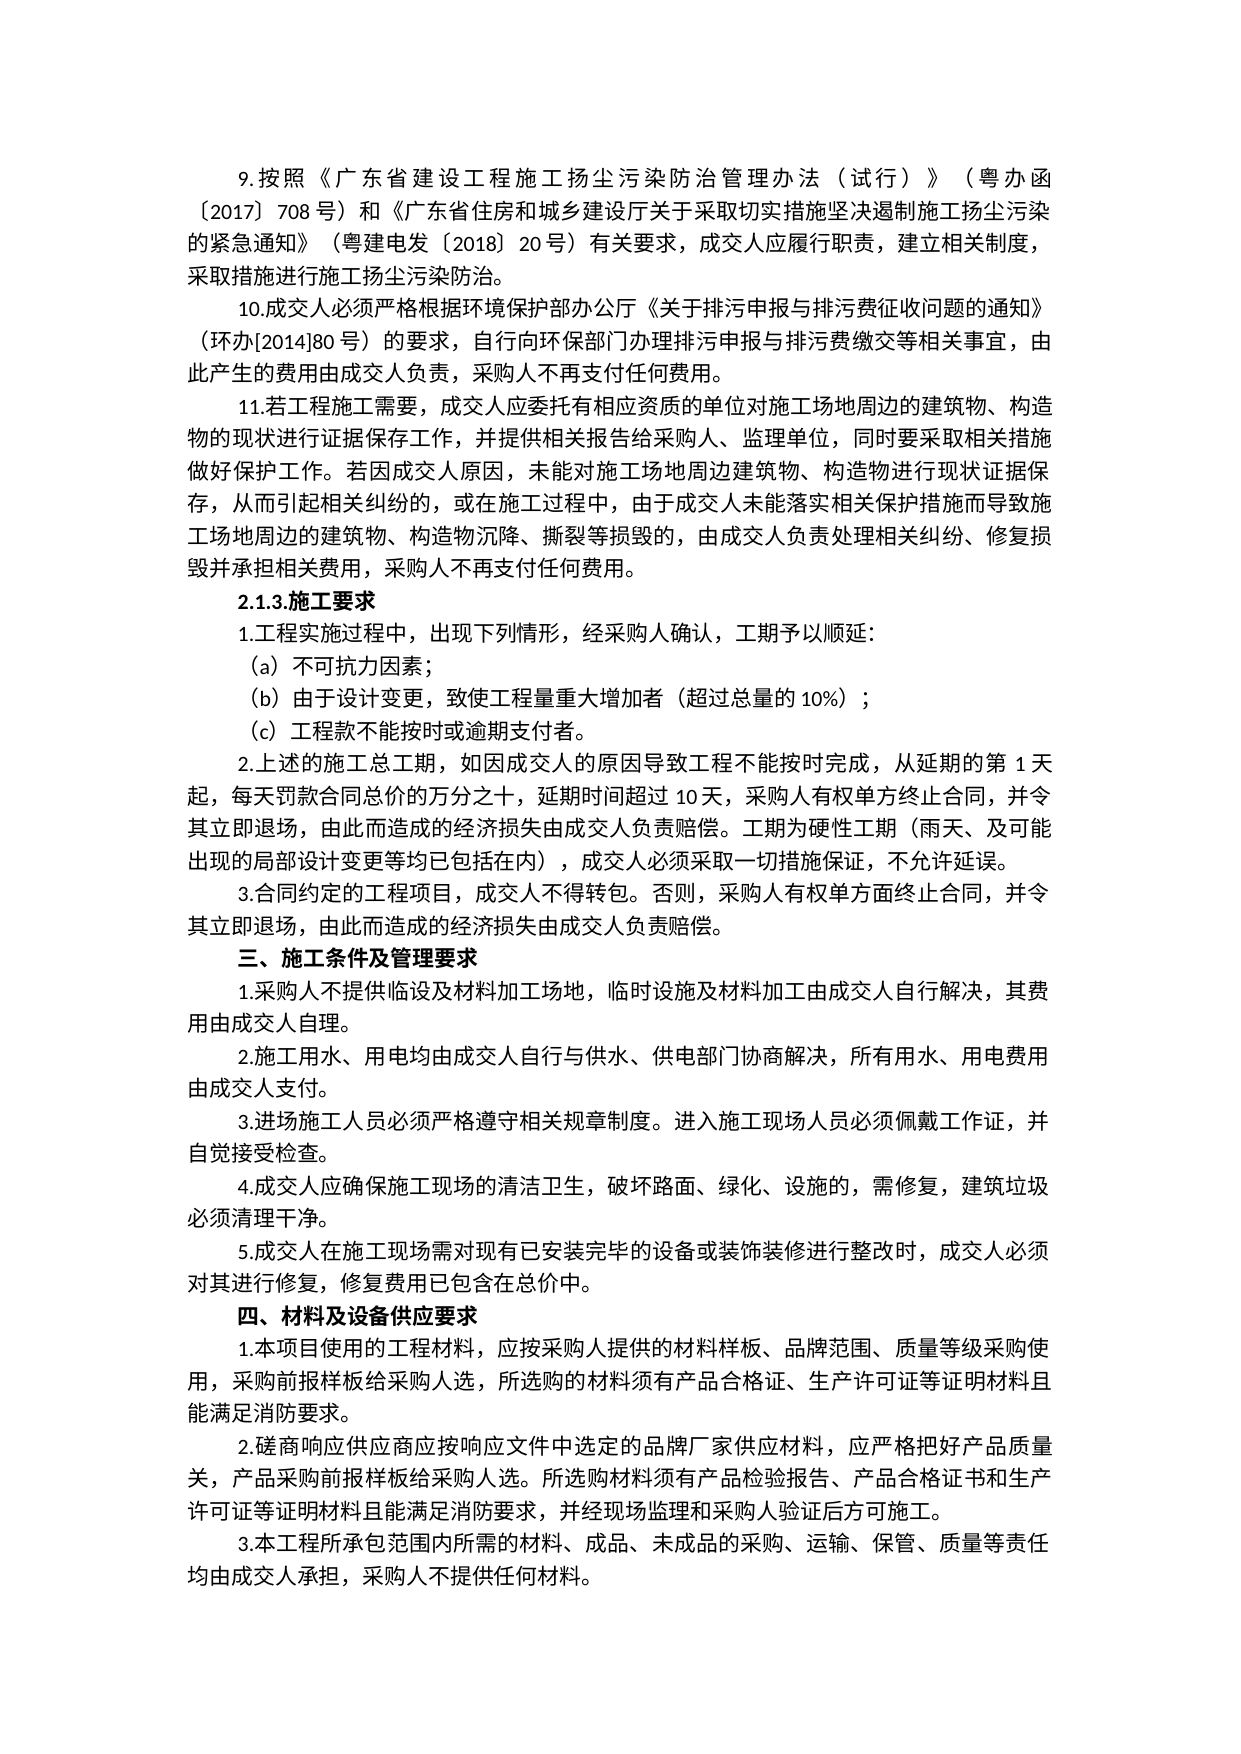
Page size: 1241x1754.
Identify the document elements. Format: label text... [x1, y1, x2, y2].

text 1.采购人不提供临设及材料加工场地，临时设施及材料加工由成交人自行解决，其费用由成交人自理。 [187, 974, 1053, 1039]
text 2.上述的施工总工期，如因成交人的原因导致工程不能按时完成，从延期的第1天起，每天罚款合同总价的万分之十，延期时间超过10天，采购人有权单方终止合同，并令其立即退场，由此而造成的经济损失由成交人负责赔偿。工期为硬性工期（雨天、及可能出现的局部设计变更等均已包括在内），成交人必须采取一切措施保证，不允许延误。 [187, 747, 1053, 877]
text 2.磋商响应供应商应按响应文件中选定的品牌厂家供应材料，应严格把好产品质量关，产品采购前报样板给采购人选。所选购材料须有产品检验报告、产品合格证书和生产许可证等证明材料且能满足消防要求，并经现场监理和采购人验证后方可施工。 [187, 1429, 1053, 1527]
text 11.若工程施工需要，成交人应委托有相应资质的单位对施工场地周边的建筑物、构造物的现状进行证据保存工作，并提供相关报告给采购人、监理单位，同时要采取相关措施做好保护工作。若因成交人原因，未能对施工场地周边建筑物、构造物进行现状证据保存，从而引起相关纠纷的，或在施工过程中，由于成交人未能落实相关保护措施而导致施工场地周边的建筑物、构造物沉降、撕裂等损毁的，由成交人负责处理相关纠纷、修复损毁并承担相关费用，采购人不再支付任何费用。 [187, 389, 1053, 584]
text （a）不可抗力因素； [187, 649, 1053, 682]
text 2.1.3.施工要求 [187, 584, 1053, 617]
text 1.本项目使用的工程材料，应按采购人提供的材料样板、品牌范围、质量等级采购使用，采购前报样板给采购人选，所选购的材料须有产品合格证、生产许可证等证明材料且能满足消防要求。 [187, 1332, 1053, 1429]
text （c）工程款不能按时或逾期支付者。 [187, 714, 1053, 747]
text 1.工程实施过程中，出现下列情形，经采购人确认，工期予以顺延： [187, 617, 1053, 649]
text 4.成交人应确保施工现场的清洁卫生，破坏路面、绿化、设施的，需修复，建筑垃圾必须清理干净。 [187, 1169, 1053, 1234]
text 10.成交人必须严格根据环境保护部办公厅《关于排污申报与排污费征收问题的通知》（环办[2014]80号）的要求，自行向环保部门办理排污申报与排污费缴交等相关事宜，由此产生的费用由成交人负责，采购人不再支付任何费用。 [187, 292, 1053, 389]
text 3.合同约定的工程项目，成交人不得转包。否则，采购人有权单方面终止合同，并令其立即退场，由此而造成的经济损失由成交人负责赔偿。 [187, 877, 1053, 942]
text 3.本工程所承包范围内所需的材料、成品、未成品的采购、运输、保管、质量等责任均由成交人承担，采购人不提供任何材料。 [187, 1527, 1053, 1592]
text 9.按照《广东省建设工程施工扬尘污染防治管理办法（试行）》（粤办函〔2017〕708号）和《广东省住房和城乡建设厅关于采取切实措施坚决遏制施工扬尘污染的紧急通知》（粤建电发〔2018〕20号）有关要求，成交人应履行职责，建立相关制度，采取措施进行施工扬尘污染防治。 [187, 162, 1053, 292]
text （b）由于设计变更，致使工程量重大增加者（超过总量的10%）； [187, 682, 1053, 714]
text 四、材料及设备供应要求 [187, 1299, 1053, 1332]
text 5.成交人在施工现场需对现有已安装完毕的设备或装饰装修进行整改时，成交人必须对其进行修复，修复费用已包含在总价中。 [187, 1234, 1053, 1299]
text 三、施工条件及管理要求 [187, 942, 1053, 974]
text 3.进场施工人员必须严格遵守相关规章制度。进入施工现场人员必须佩戴工作证，并自觉接受检查。 [187, 1104, 1053, 1169]
text 2.施工用水、用电均由成交人自行与供水、供电部门协商解决，所有用水、用电费用由成交人支付。 [187, 1039, 1053, 1104]
